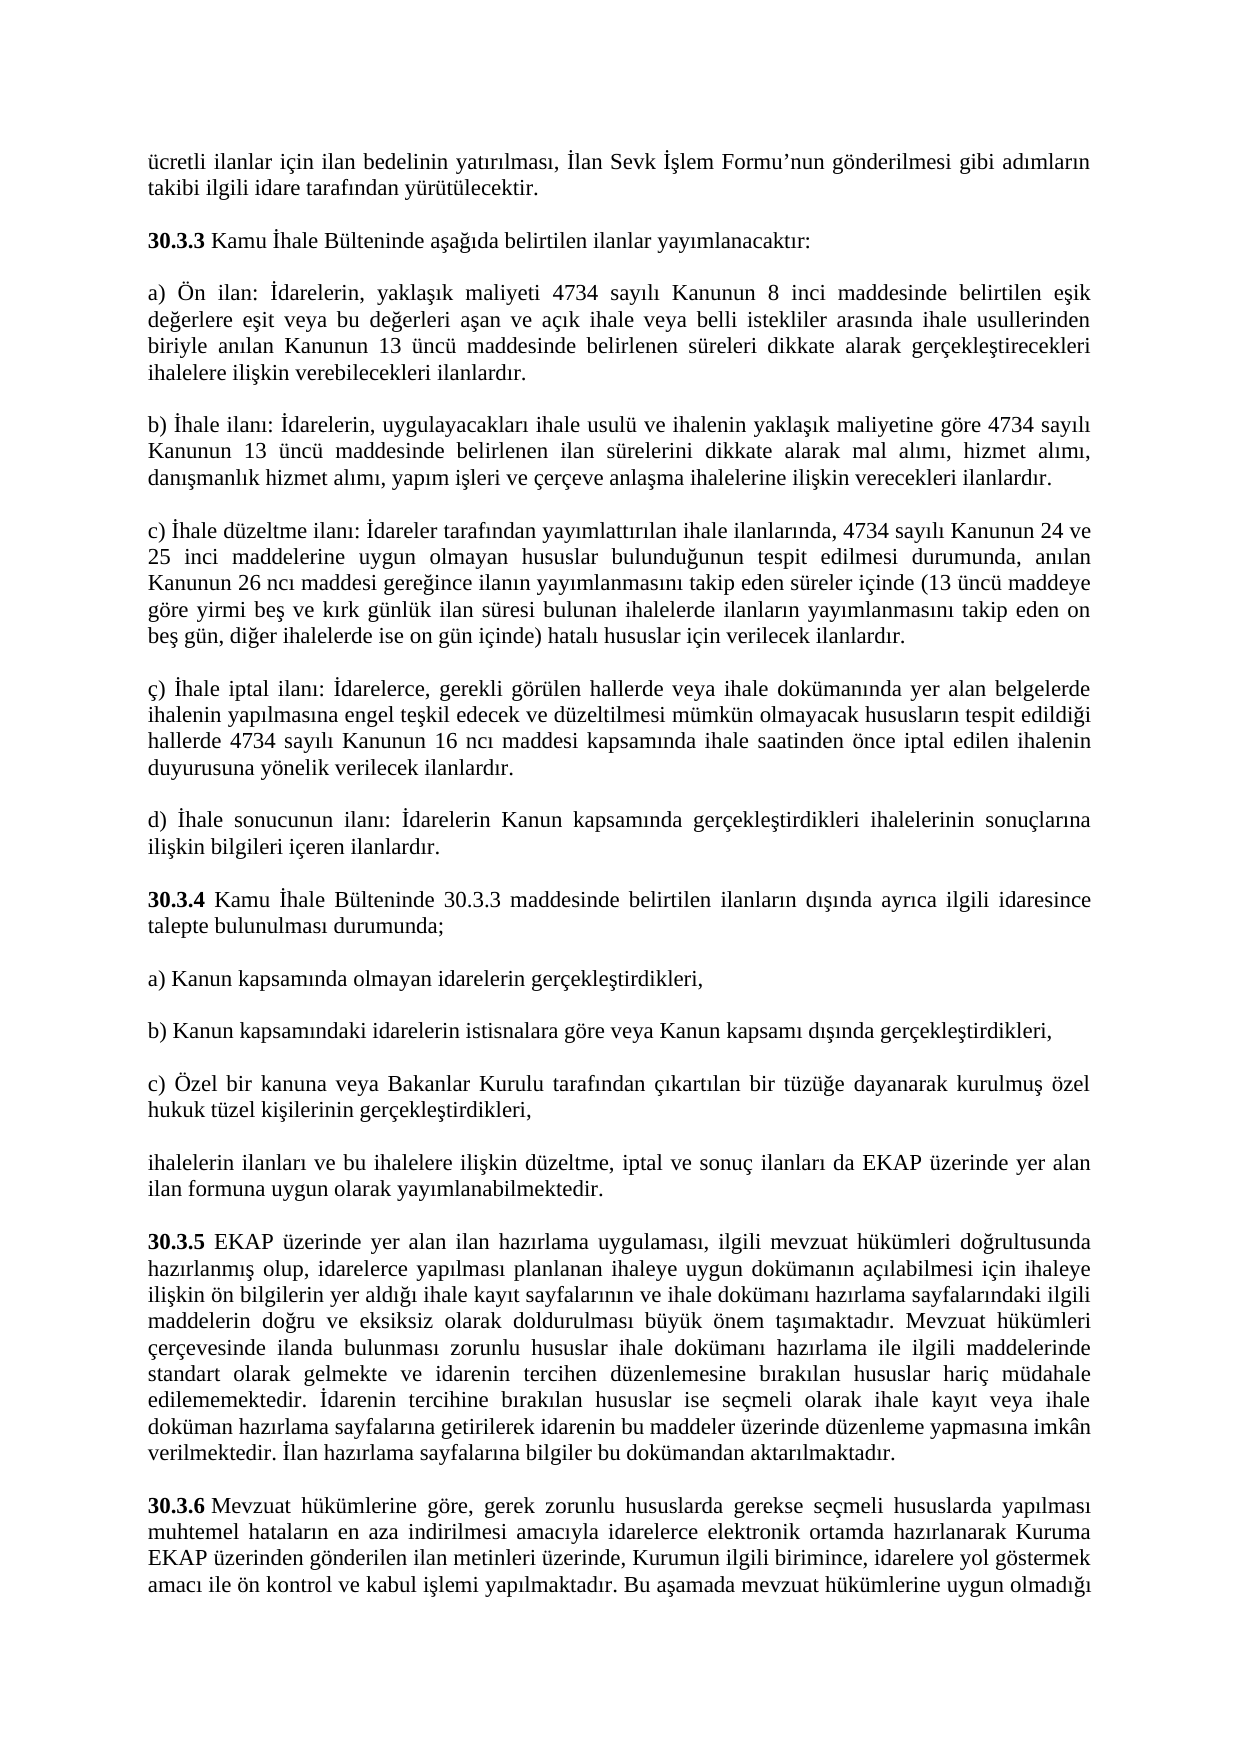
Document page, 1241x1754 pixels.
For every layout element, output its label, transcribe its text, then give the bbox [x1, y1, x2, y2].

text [148, 148, 1092, 200]
text b) Kanun kapsamındaki idarelerin istisnalara göre veya Kanun kapsamı dışında gerçekleştirdikleri, [148, 1017, 1092, 1044]
text ç) İhale iptal ilanı: İdarelerce, gerekli görülen hallerde veya ihale dokümanında yer alan belgelerde ihalenin yapılmasına engel teşkil edecek ve düzeltilmesi mümkün olmayacak hususların tespit edildiği hallerde 4734 sayılı Kanunun 16 ncı maddesi kapsamında ihale saatinden önce iptal edilen ihalenin duyurusuna yönelik verilecek ilanlardır. [148, 675, 1092, 780]
text 30.3.3 Kamu İhale Bülteninde aşağıda belirtilen ilanlar yayımlanacaktır: [148, 227, 1092, 253]
text b) İhale ilanı: İdarelerin, uygulayacakları ihale usulü ve ihalenin yaklaşık maliyetine göre 4734 sayılı Kanunun 13 üncü maddesinde belirlenen ilan sürelerini dikkate alarak mal alımı, hizmet alımı, danışmanlık hizmet alımı, yapım işleri ve çerçeve anlaşma ihalelerine ilişkin verecekleri ilanlardır. [148, 411, 1092, 490]
text c) İhale düzeltme ilanı: İdareler tarafından yayımlattırılan ihale ilanlarında, 4734 sayılı Kanunun 24 ve 25 inci maddelerine uygun olmayan hususlar bulunduğunun tespit edilmesi durumunda, anılan Kanunun 26 ncı maddesi gereğince ilanın yayımlanmasını takip eden süreler içinde (13 üncü maddeye göre yirmi beş ve kırk günlük ilan süresi bulunan ihalelerde ilanların yayımlanmasını takip eden on beş gün, diğer ihalelerde ise on gün içinde) hatalı hususlar için verilecek ilanlardır. [148, 517, 1092, 648]
text 30.3.5 EKAP üzerinde yer alan ilan hazırlama uygulaması, ilgili mevzuat hükümleri doğrultusunda hazırlanmış olup, idarelerce yapılması planlanan ihaleye uygun dokümanın açılabilmesi için ihaleye ilişkin ön bilgilerin yer aldığı ihale kayıt sayfalarının ve ihale dokümanı hazırlama sayfalarındaki ilgili maddelerin doğru ve eksiksiz olarak doldurulması büyük önem taşımaktadır. Mevzuat hükümleri çerçevesinde ilanda bulunması zorunlu hususlar ihale dokümanı hazırlama ile ilgili maddelerinde standart olarak gelmekte ve idarenin tercihen düzenlemesine bırakılan hususlar hariç müdahale edilememektedir. İdarenin tercihine bırakılan hususlar ise seçmeli olarak ihale kayıt veya ihale doküman hazırlama sayfalarına getirilerek idarenin bu maddeler üzerinde düzenleme yapmasına imkân verilmektedir. İlan hazırlama sayfalarına bilgiler bu dokümandan aktarılmaktadır. [148, 1228, 1092, 1465]
text a) Ön ilan: İdarelerin, yaklaşık maliyeti 4734 sayılı Kanunun 8 inci maddesinde belirtilen eşik değerlere eşit veya bu değerleri aşan ve açık ihale veya belli istekliler arasında ihale usullerinden biriyle anılan Kanunun 13 üncü maddesinde belirlenen süreleri dikkate alarak gerçekleştirecekleri ihalelere ilişkin verebilecekleri ilanlardır. [148, 279, 1092, 385]
text ihalelerin ilanları ve bu ihalelere ilişkin düzeltme, iptal ve sonuç ilanları da EKAP üzerinde yer alan ilan formuna uygun olarak yayımlanabilmektedir. [148, 1149, 1092, 1202]
text c) Özel bir kanuna veya Bakanlar Kurulu tarafından çıkartılan bir tüzüğe dayanarak kurulmuş özel hukuk tüzel kişilerinin gerçekleştirdikleri, [148, 1070, 1092, 1123]
text d) İhale sonucunun ilanı: İdarelerin Kanun kapsamında gerçekleştirdikleri ihalelerinin sonuçlarına ilişkin bilgileri içeren ilanlardır. [148, 807, 1092, 859]
text a) Kanun kapsamında olmayan idarelerin gerçekleştirdikleri, [148, 965, 1092, 991]
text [148, 1492, 1092, 1597]
text 30.3.4 Kamu İhale Bülteninde 30.3.3 maddesinde belirtilen ilanların dışında ayrıca ilgili idaresince talepte bulunulması durumunda; [148, 886, 1092, 938]
